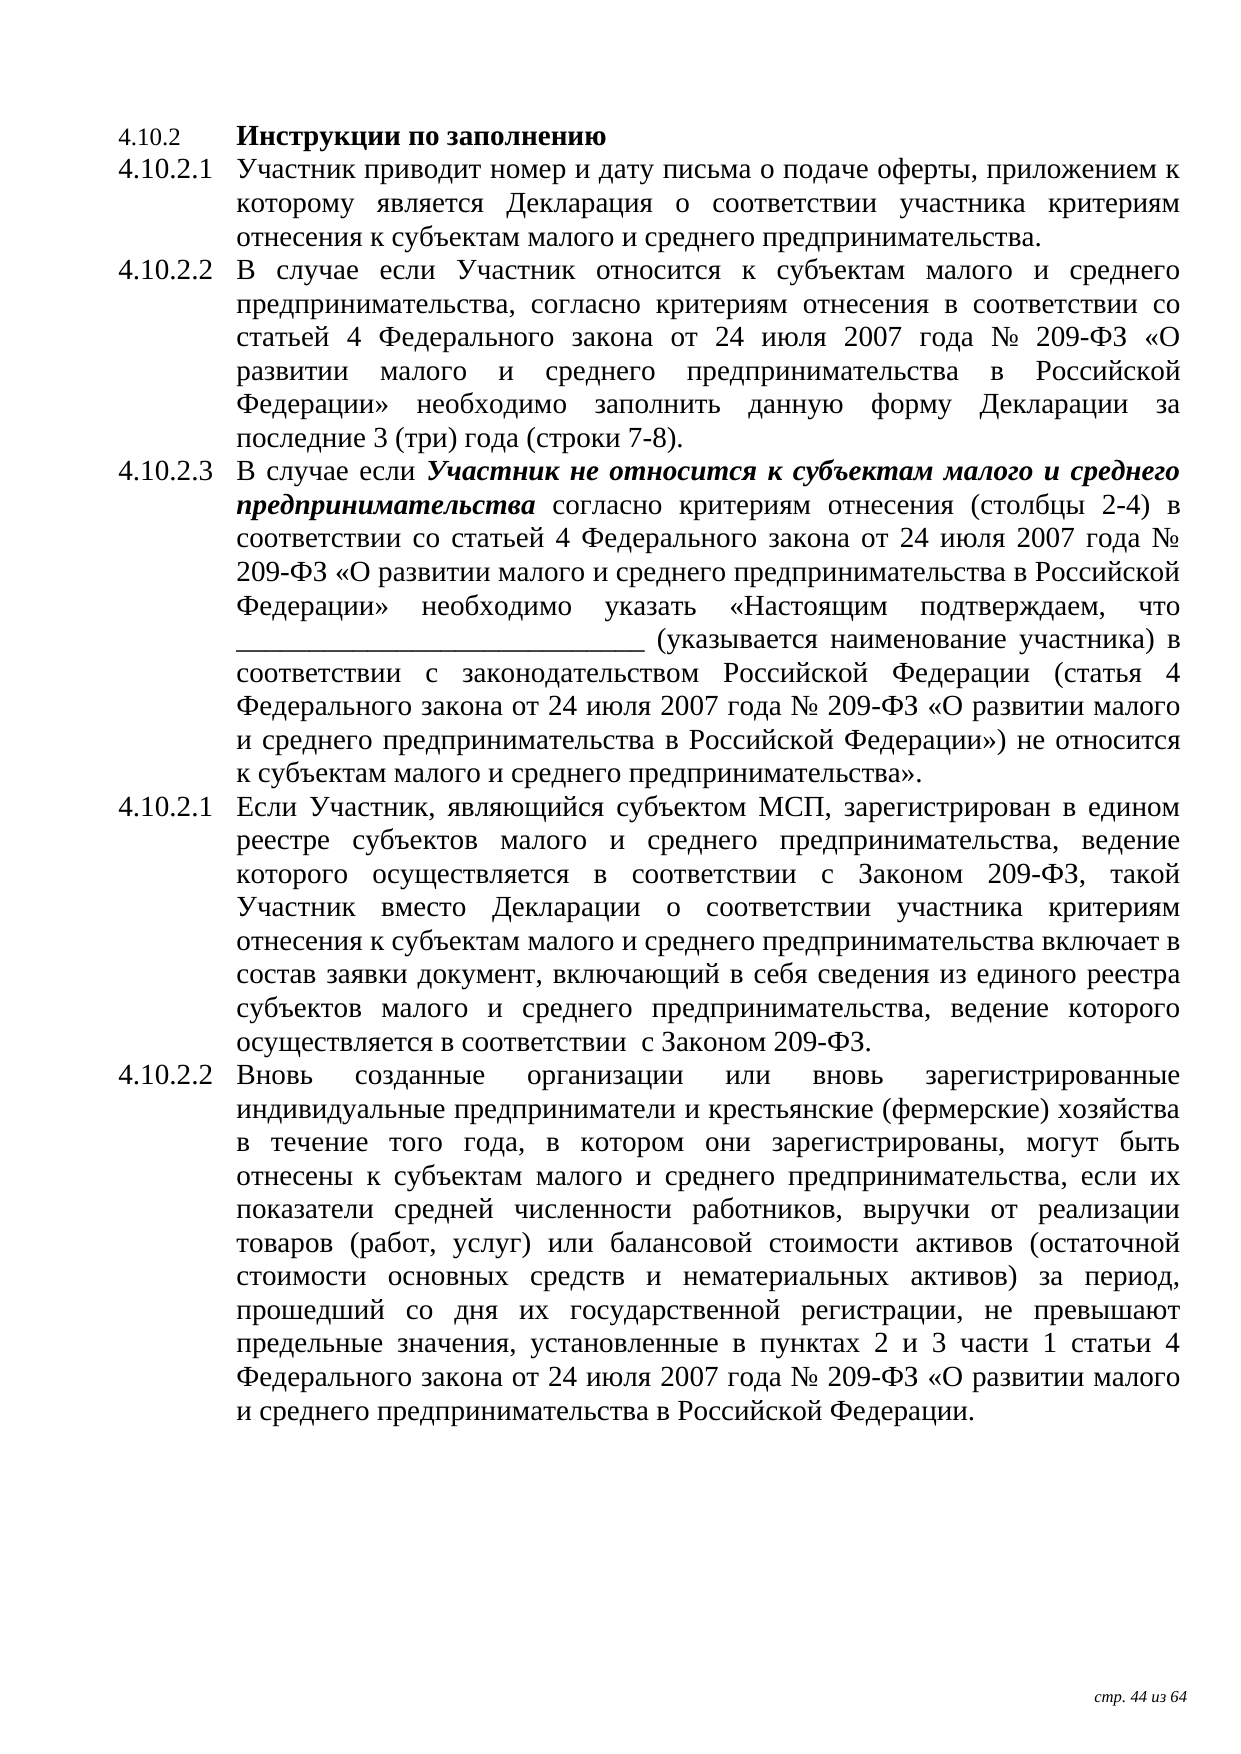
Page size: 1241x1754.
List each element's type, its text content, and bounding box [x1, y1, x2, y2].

list Вновь созданные организации или вновь зарегистрированные индивидуальные предприниматели и крестьянские (фермерские) хозяйства в течение того года, в котором они зарегистрированы, могут быть отнесены к субъектам малого и среднего предпринимательства, если их показатели средней численности работников, выручки от реализации товаров (работ, услуг) или балансовой стоимости активов (остаточной стоимости основных средств и нематериальных активов) за период, прошедший со дня их государственной регистрации, не превышают предельные значения, установленные в пунктах 2 и 3 части 1 статьи 4 Федерального закона от 24 июля 2007 года № 209-ФЗ «О развитии малого и среднего предпринимательства в Российской Федерации. [118, 1057, 1181, 1426]
list Участник приводит номер и дату письма о подаче оферты, приложением к которому является Декларация о соответствии участника критериям отнесения к субъектам малого и среднего предпринимательства. [118, 152, 1181, 252]
list Если Участник, являющийся субъектом МСП, зарегистрирован в едином реестре субъектов малого и среднего предпринимательства, ведение которого осуществляется в соответствии с Законом 209-ФЗ, такой Участник вместо Декларации о соответствии участника критериям отнесения к субъектам малого и среднего предпринимательства включает в состав заявки документ, включающий в себя сведения из единого реестра субъектов малого и среднего предпринимательства, ведение которого осуществляется в соответствии с Законом 209-ФЗ. [118, 789, 1181, 1057]
list Инструкции по заполнению [118, 118, 1181, 152]
list В случае если Участник не относится к субъектам малого и среднего предпринимательства согласно критериям отнесения (столбцы 2-4) в соответствии со статьей 4 Федерального закона от 24 июля 2007 года № 209-ФЗ «О развитии малого и среднего предпринимательства в Российской Федерации» необходимо указать «Настоящим подтверждаем, что ____________________________ (указывается наименование участника) в соответствии с законодательством Российской Федерации (статья 4 Федерального закона от 24 июля 2007 года № 209-ФЗ «О развитии малого и среднего предпринимательства в Российской Федерации») не относится к субъектам малого и среднего предпринимательства». [118, 453, 1181, 789]
list В случае если Участник относится к субъектам малого и среднего предпринимательства, согласно критериям отнесения в соответствии со статьей 4 Федерального закона от 24 июля 2007 года № 209-ФЗ «О развитии малого и среднего предпринимательства в Российской Федерации» необходимо заполнить данную форму Декларации за последние 3 (три) года (строки 7-8). [118, 252, 1181, 453]
